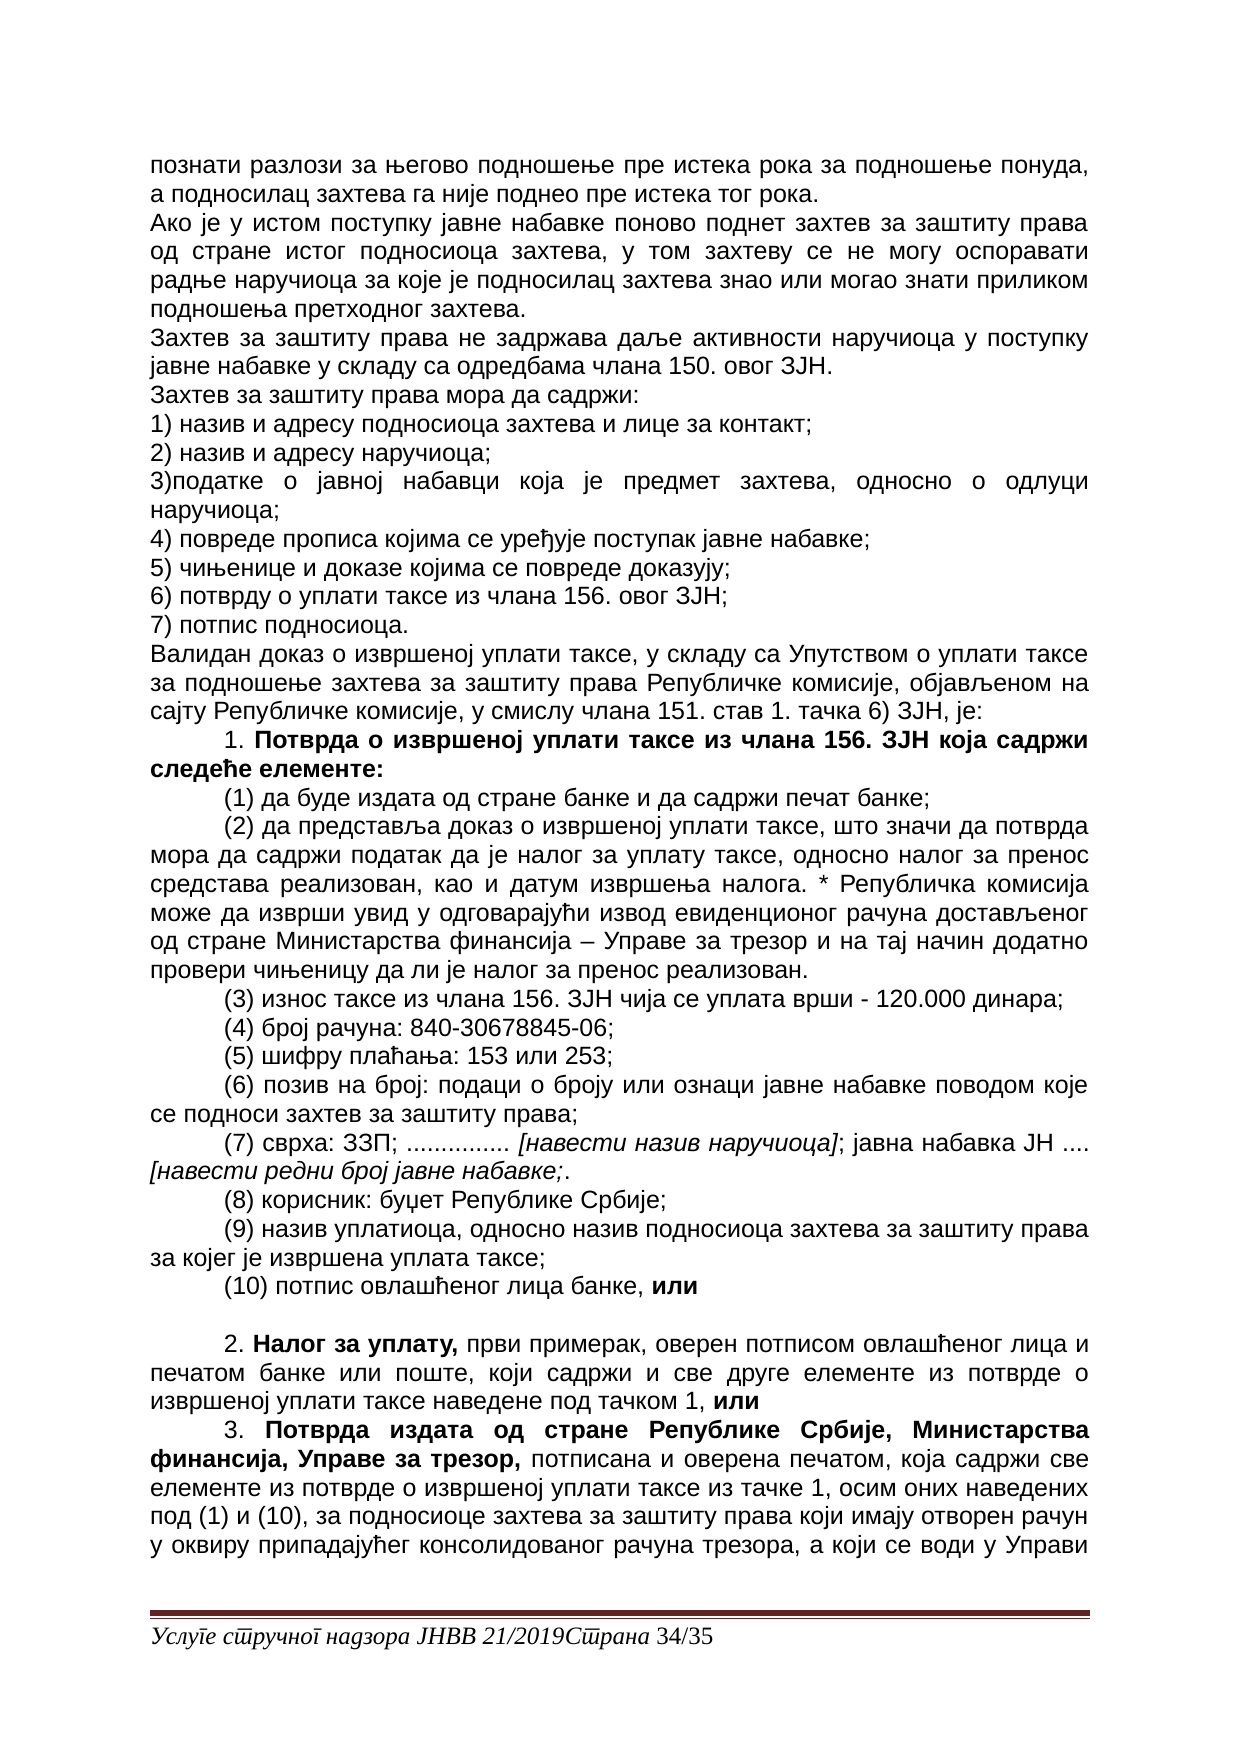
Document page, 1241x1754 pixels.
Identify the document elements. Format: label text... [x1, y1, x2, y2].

text 1. Потврда о извршеној уплати таксе из члана 156. ЗЈН која садржи следеће елементе: [150, 725, 1090, 782]
text 5) чињенице и доказе којима се повреде доказују; [150, 552, 1090, 581]
text 2) назив и адресу наручиоца; [150, 437, 1090, 466]
text 2. Налог за уплату, први примерак, оверен потписом овлашћеног лица и печатом банке или поште, који садржи и све друге елементе из потврде о извршеној уплати таксе наведене под тачком 1, или [150, 1329, 1090, 1415]
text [150, 1415, 1090, 1559]
text 6) потврду о уплати таксе из члана 156. овог ЗЈН; [150, 581, 1090, 610]
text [150, 150, 1090, 207]
text 4) повреде прописа којима се уређује поступак јавне набавке; [150, 524, 1090, 552]
text Валидан доказ о извршеној уплати таксе, у складу са Упутством о уплати таксе за подношење захтева за заштиту права Републичке комисије, објављеном на сајту Републичке комисије, у смислу члана 151. став 1. тачка 6) ЗЈН, је: [150, 639, 1090, 725]
text 3)податке о јавној набавци која је предмет захтева, односно о одлуци наручиоца; [150, 466, 1090, 524]
text (9) назив уплатиоца, односно назив подносиоца захтева за заштиту права за којег је извршена уплата таксе; [150, 1214, 1090, 1271]
text 1) назив и адресу подносиоца захтева и лице за контакт; [150, 409, 1090, 437]
text (6) позив на број: подаци о броју или ознаци јавне набавке поводом које се подноси захтев за заштиту права; [150, 1070, 1090, 1127]
text (4) број рачуна: 840-30678845-06; [150, 1012, 1090, 1041]
text (1) да буде издата од стране банке и да садржи печат банке; [150, 782, 1090, 811]
text (3) износ таксе из члана 156. ЗЈН чија се уплата врши - 120.000 динара; [150, 984, 1090, 1012]
text (8) корисник: буџет Републике Србије; [150, 1185, 1090, 1214]
text (7) сврха: ЗЗП; ............... [навести назив наручиоца]; јавна набавка ЈН .... [навести редни број јавне набавкe;. [150, 1127, 1090, 1185]
text (5) шифру плаћања: 153 или 253; [150, 1041, 1090, 1070]
text (10) потпис овлашћеног лица банке, или [150, 1271, 1090, 1300]
text Захтев за заштиту права мора да садржи: [150, 380, 1090, 409]
text (2) да представља доказ о извршеној уплати таксе, што значи да потврда мора да садржи податак да је налог за уплату таксе, односно налог за пренос средстава реализован, као и датум извршења налога. * Републичка комисија може да изврши увид у одговарајући извод евиденционог рачуна достављеног од стране Министарства финансија – Управе за трезор и на тај начин додатно провери чињеницу да ли је налог за пренос реализован. [150, 811, 1090, 984]
text Захтев за заштиту права не задржава даље активности наручиоца у поступку јавне набавке у складу са одредбама члана 150. овог ЗЈН. [150, 322, 1090, 380]
text Ако је у истом поступку јавне набавке поново поднет захтев за заштиту права од стране истог подносиоца захтева, у том захтеву се не могу оспоравати радње наручиоца за које је подносилац захтева знао или могао знати приликом подношења претходног захтева. [150, 207, 1090, 322]
text 7) потпис подносиоца. [150, 610, 1090, 639]
